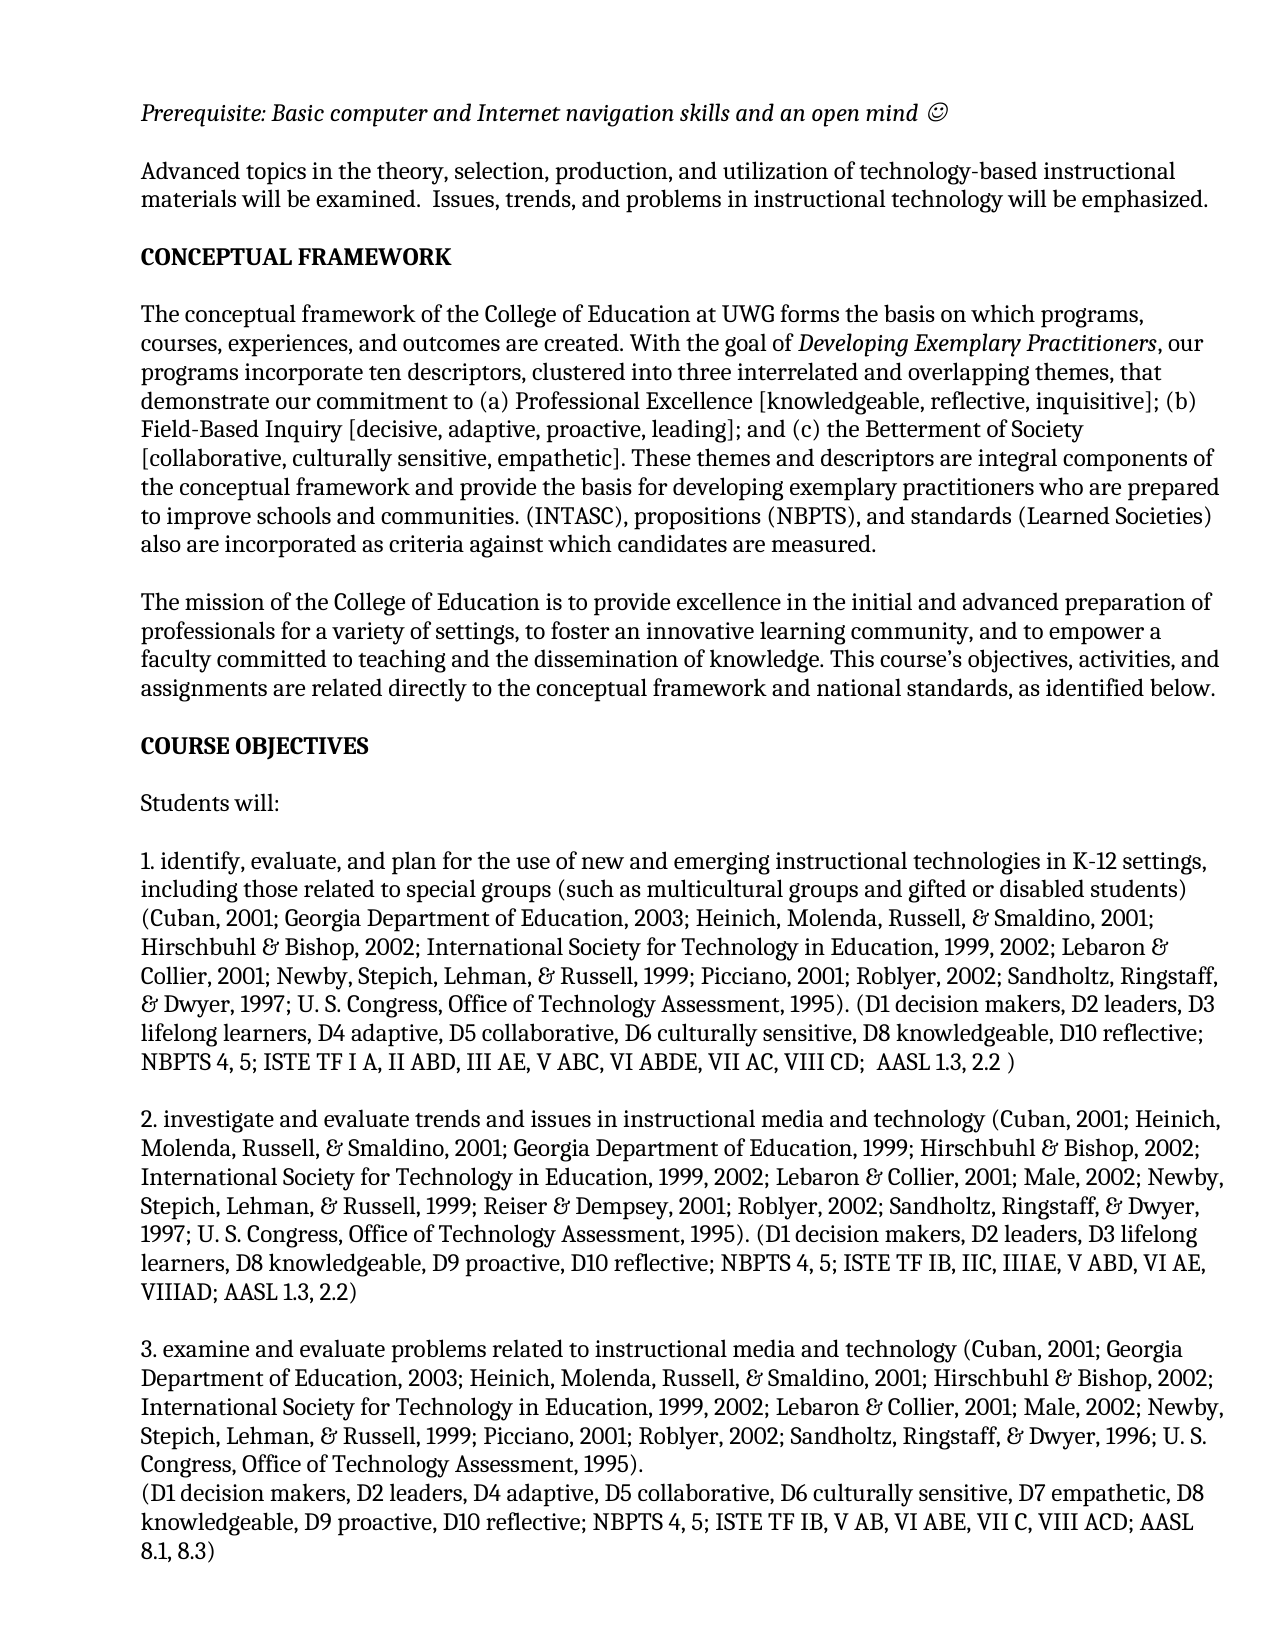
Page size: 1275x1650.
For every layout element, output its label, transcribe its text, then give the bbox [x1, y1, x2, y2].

text Advanced topics in the theory, selection, production, and utilization of technology-based instructional materials will be examined. Issues, trends, and problems in instructional technology will be emphasized. [141, 157, 1228, 214]
text Students will: [141, 789, 1228, 818]
text CONCEPTUAL FRAMEWORK [141, 243, 1228, 272]
text The conceptual framework of the College of Education at UWG forms the basis on which programs, courses, experiences, and outcomes are created. With the goal of Developing Exemplary Practitioners, our programs incorporate ten descriptors, clustered into three interrelated and overlapping themes, that demonstrate our commitment to (a) Professional Excellence [knowledgeable, reflective, inquisitive]; (b) Field-Based Inquiry [decisive, adaptive, proactive, leading]; and (c) the Betterment of Society [collaborative, culturally sensitive, empathetic]. These themes and descriptors are integral components of the conceptual framework and provide the basis for developing exemplary practitioners who are prepared to improve schools and communities. (INTASC), propositions (NBPTS), and standards (Learned Societies) also are incorporated as criteria against which candidates are measured. [141, 300, 1228, 559]
text 2. investigate and evaluate trends and issues in instructional media and technology (Cuban, 2001; Heinich, Molenda, Russell, & Smaldino, 2001; Georgia Department of Education, 1999; Hirschbuhl & Bishop, 2002; International Society for Technology in Education, 1999, 2002; Lebaron & Collier, 2001; Male, 2002; Newby, Stepich, Lehman, & Russell, 1999; Reiser & Dempsey, 2001; Roblyer, 2002; Sandholtz, Ringstaff, & Dwyer, 1997; U. S. Congress, Office of Technology Assessment, 1995). (D1 decision makers, D2 leaders, D3 lifelong learners, D8 knowledgeable, D9 proactive, D10 reflective; NBPTS 4, 5; ISTE TF IB, IIC, IIIAE, V ABD, VI AE, VIIIAD; AASL 1.3, 2.2) [141, 1105, 1228, 1307]
text The mission of the College of Education is to provide excellence in the initial and advanced preparation of professionals for a variety of settings, to foster an innovative learning community, and to empower a faculty committed to teaching and the dissemination of knowledge. This course’s objectives, activities, and assignments are related directly to the conceptual framework and national standards, as identified below. [141, 588, 1228, 703]
text 1. identify, evaluate, and plan for the use of new and emerging instructional technologies in K-12 settings, including those related to special groups (such as multicultural groups and gifted or disabled students) (Cuban, 2001; Georgia Department of Education, 2003; Heinich, Molenda, Russell, & Smaldino, 2001; Hirschbuhl & Bishop, 2002; International Society for Technology in Education, 1999, 2002; Lebaron & Collier, 2001; Newby, Stepich, Lehman, & Russell, 1999; Picciano, 2001; Roblyer, 2002; Sandholtz, Ringstaff, & Dwyer, 1997; U. S. Congress, Office of Technology Assessment, 1995). (D1 decision makers, D2 leaders, D3 lifelong learners, D4 adaptive, D5 collaborative, D6 culturally sensitive, D8 knowledgeable, D10 reflective; NBPTS 4, 5; ISTE TF I A, II ABD, III AE, V ABC, VI ABDE, VII AC, VIII CD; AASL 1.3, 2.2 ) [141, 847, 1228, 1077]
text 3. examine and evaluate problems related to instructional media and technology (Cuban, 2001; Georgia Department of Education, 2003; Heinich, Molenda, Russell, & Smaldino, 2001; Hirschbuhl & Bishop, 2002; International Society for Technology in Education, 1999, 2002; Lebaron & Collier, 2001; Male, 2002; Newby, Stepich, Lehman, & Russell, 1999; Picciano, 2001; Roblyer, 2002; Sandholtz, Ringstaff, & Dwyer, 1996; U. S. Congress, Office of Technology Assessment, 1995). [141, 1335, 1228, 1479]
text Prerequisite: Basic computer and Internet navigation skills and an open mind [141, 99, 1228, 128]
text COURSE OBJECTIVES [141, 732, 1228, 760]
text (D1 decision makers, D2 leaders, D4 adaptive, D5 collaborative, D6 culturally sensitive, D7 empathetic, D8 knowledgeable, D9 proactive, D10 reflective; NBPTS 4, 5; ISTE TF IB, V AB, VI ABE, VII C, VIII ACD; AASL 8.1, 8.3) [141, 1479, 1228, 1565]
